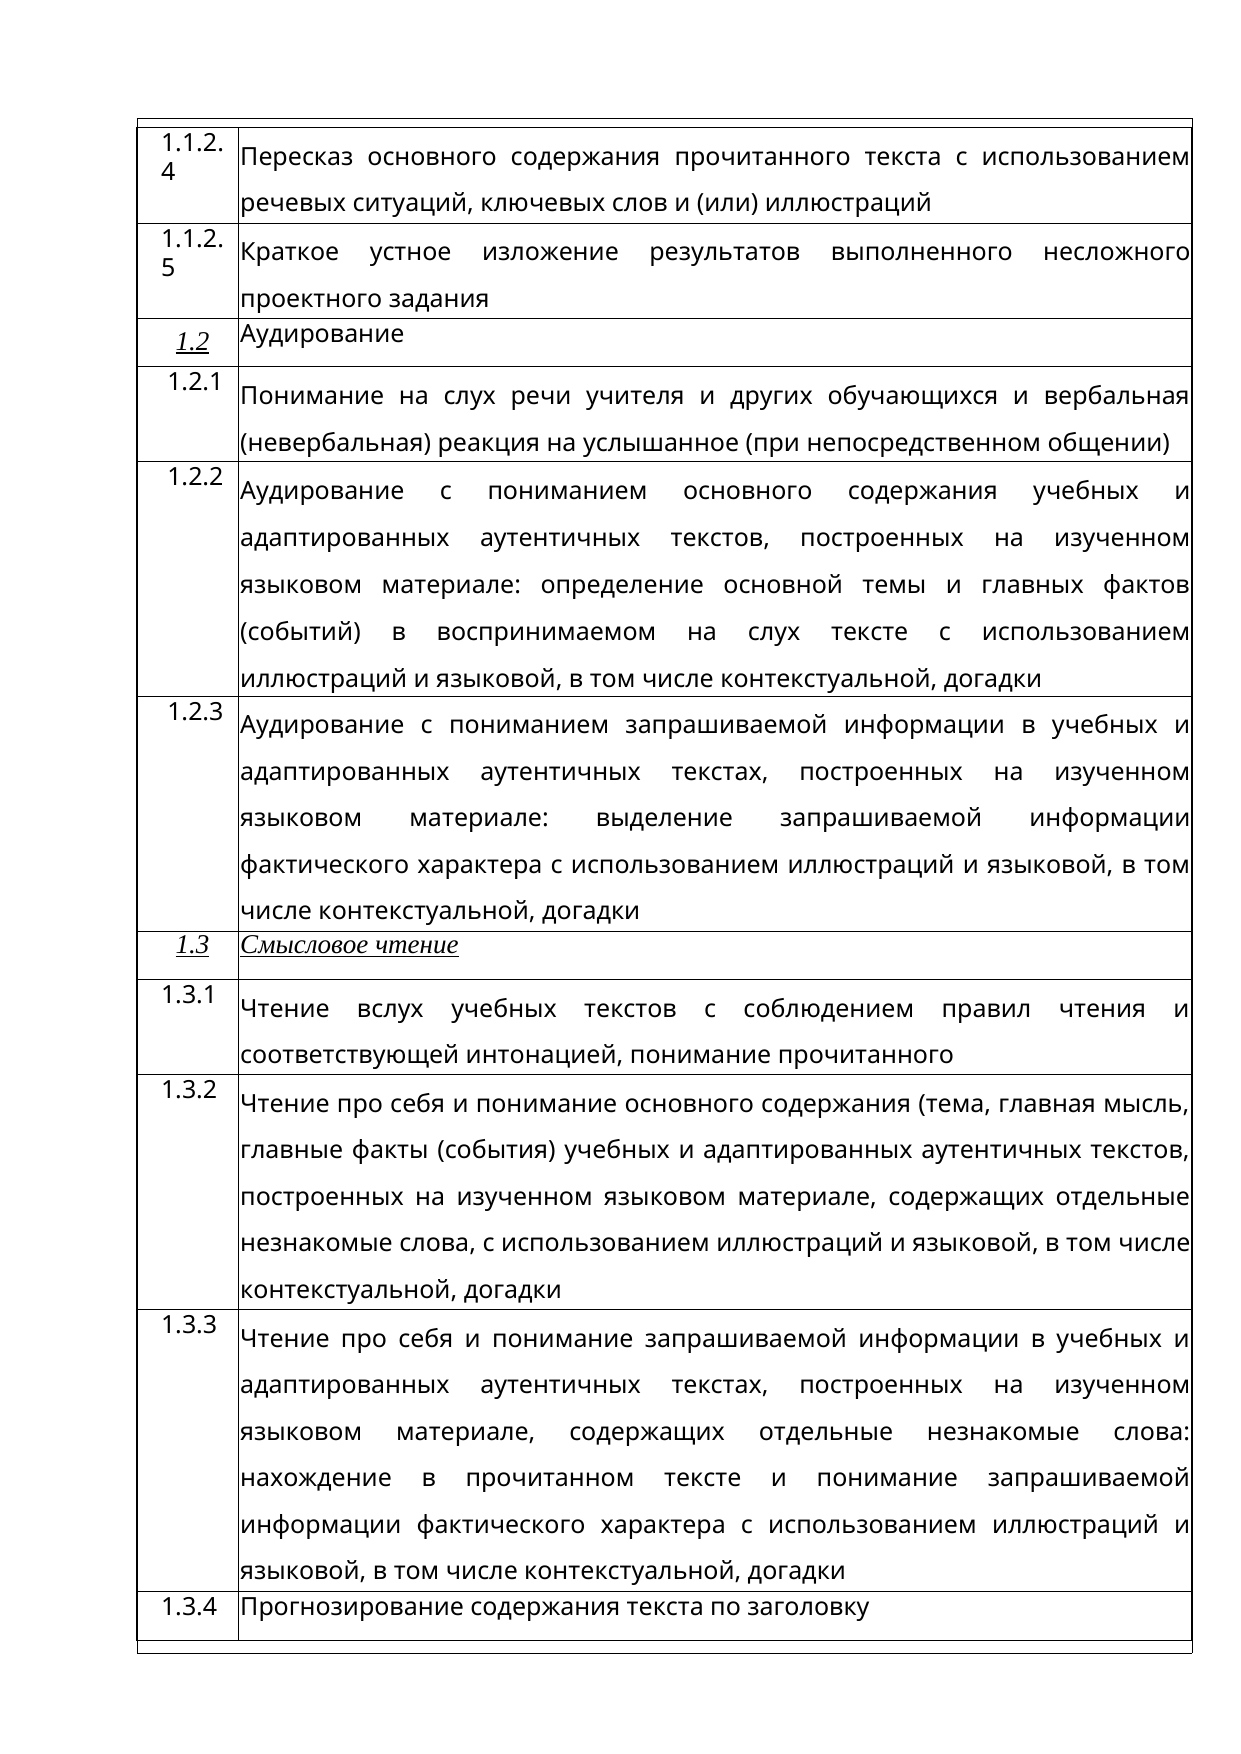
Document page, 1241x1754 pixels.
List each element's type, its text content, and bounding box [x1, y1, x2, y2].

table_cell 1.2.2 [138, 462, 238, 696]
table_cell Чтение про себя и понимание основного содержания (тема, главная мысль, главные факты (события) учебных и адаптированных аутентичных текстов, построенных на изученном языковом материале, содержащих отдельные незнакомые слова, с использованием иллюстраций и языковой, в том числе контекстуальной, догадки [239, 1075, 1191, 1309]
table_cell Чтение про себя и понимание запрашиваемой информации в учебных и адаптированных аутентичных текстах, построенных на изученном языковом материале, содержащих отдельные незнакомые слова: нахождение в прочитанном тексте и понимание запрашиваемой информации фактического характера с использованием иллюстраций и языковой, в том числе контекстуальной, догадки [239, 1310, 1191, 1591]
table_cell Аудирование с пониманием запрашиваемой информации в учебных и адаптированных аутентичных текстах, построенных на изученном языковом материале: выделение запрашиваемой информации фактического характера с использованием иллюстраций и языковой, в том числе контекстуальной, догадки [239, 697, 1191, 931]
table_header Пересказ основного содержания прочитанного текста с использованием речевых ситуаций, ключевых слов и (или) иллюстраций [239, 128, 1191, 223]
table_header 1.1.2.4 [138, 128, 238, 223]
table_cell Краткое устное изложение результатов выполненного несложного проектного задания [239, 224, 1191, 318]
table_cell Чтение вслух учебных текстов с соблюдением правил чтения и соответствующей интонацией, понимание прочитанного [239, 980, 1191, 1074]
table_cell 1.2.3 [138, 697, 238, 931]
table_cell Смысловое чтение [239, 932, 1191, 979]
table_cell 1.1.2.5 [138, 224, 238, 318]
table_cell 1.3.2 [138, 1075, 238, 1309]
table_cell 1.3.4 [138, 1592, 238, 1640]
table_cell Прогнозирование содержания текста по заголовку [239, 1592, 1191, 1640]
table_cell 1.2.1 [138, 367, 238, 461]
table_cell 1.3.1 [138, 980, 238, 1074]
table_cell 1.3 [138, 932, 238, 979]
table_cell Аудирование [239, 319, 1191, 366]
table_cell Аудирование с пониманием основного содержания учебных и адаптированных аутентичных текстов, построенных на изученном языковом материале: определение основной темы и главных фактов (событий) в воспринимаемом на слух тексте с использованием иллюстраций и языковой, в том числе контекстуальной, догадки [239, 462, 1191, 696]
table_cell 1.3.3 [138, 1310, 238, 1591]
table_cell Понимание на слух речи учителя и других обучающихся и вербальная (невербальная) реакция на услышанное (при непосредственном общении) [239, 367, 1191, 461]
table_cell 1.2 [138, 319, 238, 366]
